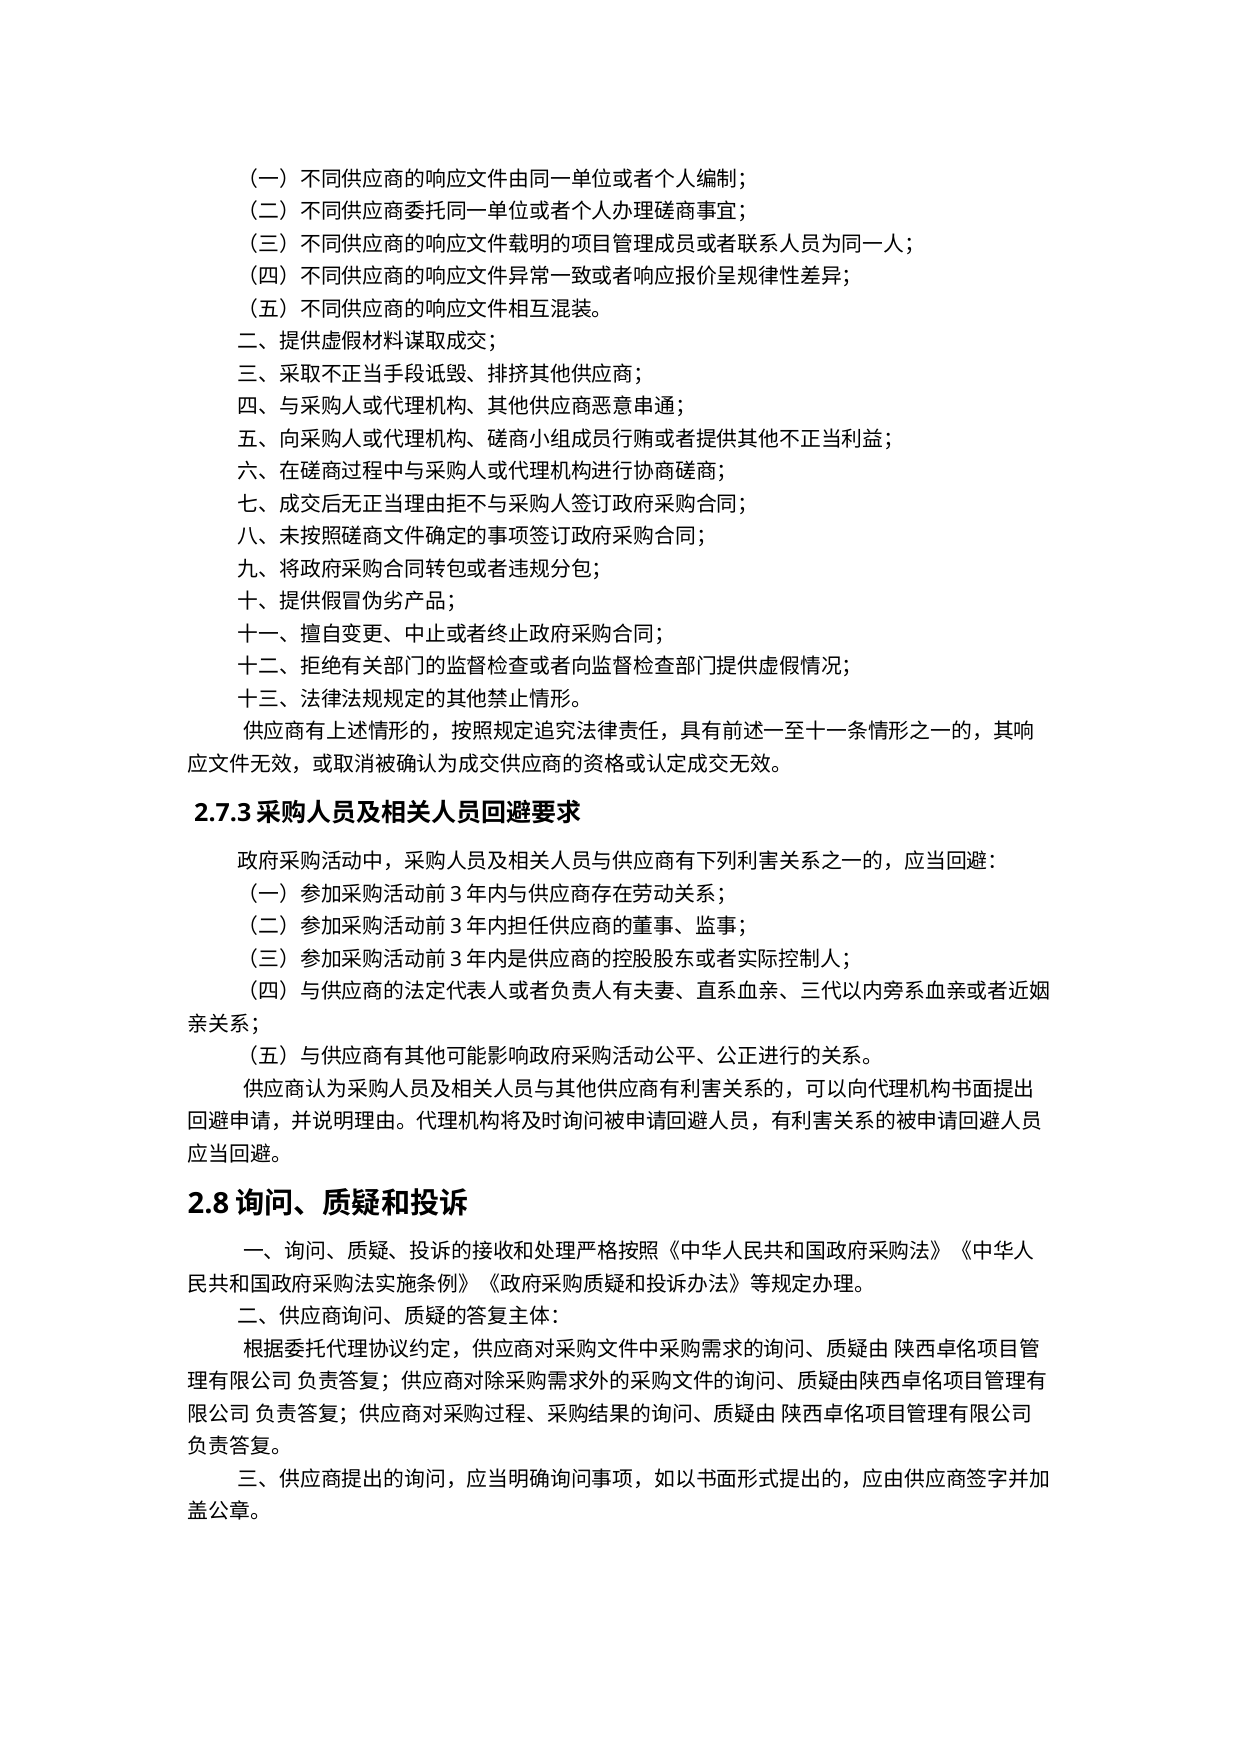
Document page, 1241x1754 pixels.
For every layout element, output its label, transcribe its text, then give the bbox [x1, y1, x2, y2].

text 2.8询问、质疑和投诉 [187, 1169, 1053, 1234]
text 政府采购活动中，采购人员及相关人员与供应商有下列利害关系之一的，应当回避： [187, 844, 1053, 877]
text （二）不同供应商委托同一单位或者个人办理磋商事宜； [187, 194, 1053, 227]
text 六、在磋商过程中与采购人或代理机构进行协商磋商； [187, 454, 1053, 487]
text （五）与供应商有其他可能影响政府采购活动公平、公正进行的关系。 [187, 1039, 1053, 1072]
text 三、采取不正当手段诋毁、排挤其他供应商； [187, 357, 1053, 389]
text 供应商认为采购人员及相关人员与其他供应商有利害关系的，可以向代理机构书面提出回避申请，并说明理由。代理机构将及时询问被申请回避人员，有利害关系的被申请回避人员应当回避。 [187, 1072, 1053, 1169]
text （四）不同供应商的响应文件异常一致或者响应报价呈规律性差异； [187, 259, 1053, 292]
text （一）不同供应商的响应文件由同一单位或者个人编制； [187, 162, 1053, 194]
text 三、供应商提出的询问，应当明确询问事项，如以书面形式提出的，应由供应商签字并加盖公章。 [187, 1462, 1053, 1527]
text （三）参加采购活动前3年内是供应商的控股股东或者实际控制人； [187, 942, 1053, 974]
text （二）参加采购活动前3年内担任供应商的董事、监事； [187, 909, 1053, 942]
text （三）不同供应商的响应文件载明的项目管理成员或者联系人员为同一人； [187, 227, 1053, 259]
text （四）与供应商的法定代表人或者负责人有夫妻、直系血亲、三代以内旁系血亲或者近姻亲关系； [187, 974, 1053, 1039]
text 十二、拒绝有关部门的监督检查或者向监督检查部门提供虚假情况； [187, 649, 1053, 682]
text 供应商有上述情形的，按照规定追究法律责任，具有前述一至十一条情形之一的，其响应文件无效，或取消被确认为成交供应商的资格或认定成交无效。 [187, 714, 1053, 779]
text 五、向采购人或代理机构、磋商小组成员行贿或者提供其他不正当利益； [187, 422, 1053, 454]
text 七、成交后无正当理由拒不与采购人签订政府采购合同； [187, 487, 1053, 519]
text 八、未按照磋商文件确定的事项签订政府采购合同； [187, 519, 1053, 552]
text 十三、法律法规规定的其他禁止情形。 [187, 682, 1053, 714]
text 四、与采购人或代理机构、其他供应商恶意串通； [187, 389, 1053, 422]
text 二、提供虚假材料谋取成交； [187, 324, 1053, 357]
text 十一、擅自变更、中止或者终止政府采购合同； [187, 617, 1053, 649]
text 二、供应商询问、质疑的答复主体： [187, 1299, 1053, 1332]
text 2.7.3采购人员及相关人员回避要求 [187, 779, 1053, 844]
text 十、提供假冒伪劣产品； [187, 584, 1053, 617]
text 一、询问、质疑、投诉的接收和处理严格按照《中华人民共和国政府采购法》《中华人民共和国政府采购法实施条例》《政府采购质疑和投诉办法》等规定办理。 [187, 1234, 1053, 1299]
text 九、将政府采购合同转包或者违规分包； [187, 552, 1053, 584]
text （五）不同供应商的响应文件相互混装。 [187, 292, 1053, 324]
text 根据委托代理协议约定，供应商对采购文件中采购需求的询问、质疑由 陕西卓佲项目管理有限公司 负责答复；供应商对除采购需求外的采购文件的询问、质疑由陕西卓佲项目管理有限公司 负责答复；供应商对采购过程、采购结果的询问、质疑由 陕西卓佲项目管理有限公司 负责答复。 [187, 1332, 1053, 1462]
text （一）参加采购活动前3年内与供应商存在劳动关系； [187, 877, 1053, 909]
